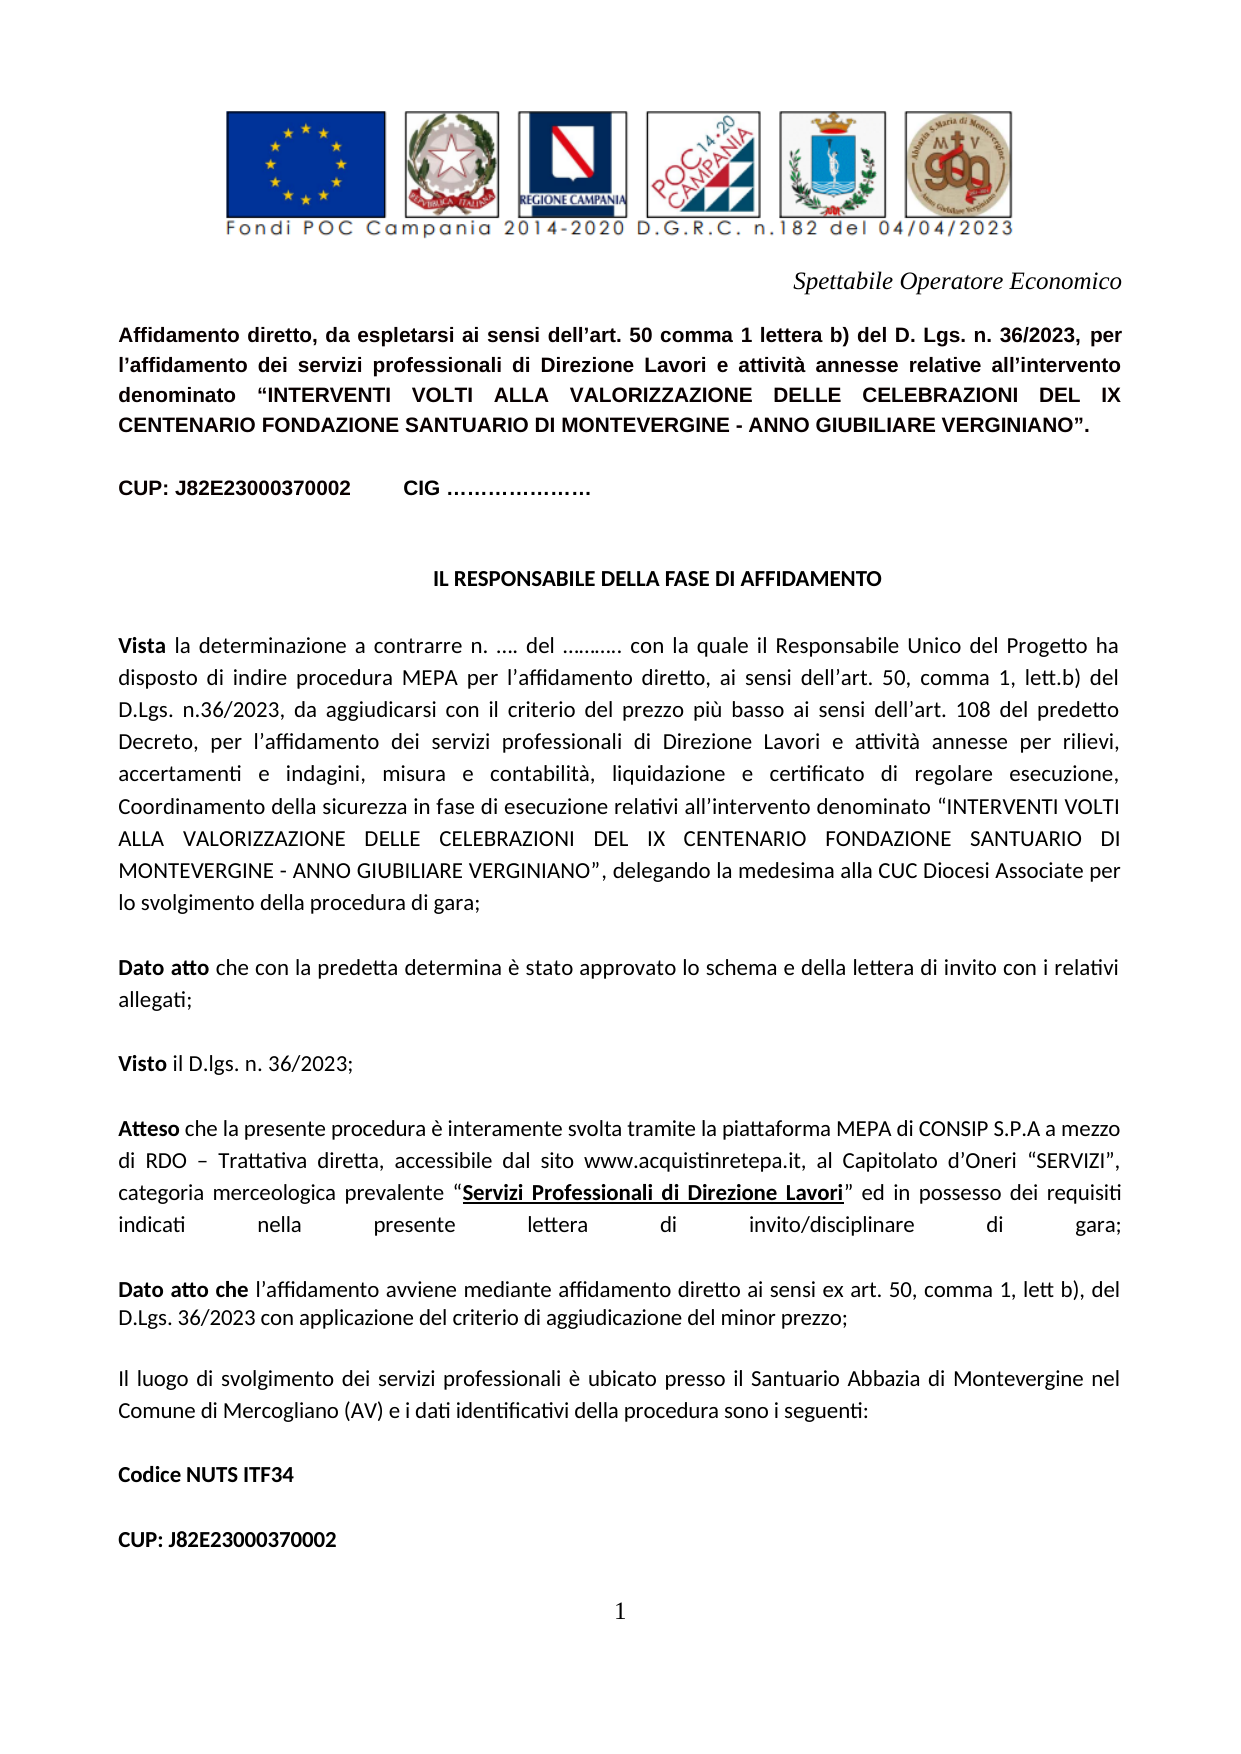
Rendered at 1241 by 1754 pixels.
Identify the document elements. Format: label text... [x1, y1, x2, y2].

text Dato atto che con la predetta determina è stato approvato lo schema e della lettera di invito con i relativi allegati; [118, 953, 1122, 1013]
picture [209, 100, 1031, 247]
text Dato atto che l’affidamento avviene mediante affidamento diretto ai sensi ex art. 50, comma 1, lett b), del D.Lgs. 36/2023 con applicazione del criterio di aggiudicazione del minor prezzo; [118, 1276, 1122, 1332]
text Affidamento diretto, da espletarsi ai sensi dell’art. 50 comma 1 lettera b) del D. Lgs. n. 36/2023, per l’affidamento dei servizi professionali di Direzione Lavori e attività annesse relative all’intervento denominato “INTERVENTI VOLTI ALLA VALORIZZAZIONE DELLE CELEBRAZIONI DEL IX CENTENARIO FONDAZIONE SANTUARIO DI MONTEVERGINE - ANNO GIUBILIARE VERGINIANO”. [118, 323, 1122, 437]
text Spettabile Operatore Economico [118, 266, 1122, 294]
text CUP: J82E23000370002 [118, 1525, 1023, 1553]
text Visto il D.lgs. n. 36/2023; [118, 1049, 1023, 1077]
text Codice NUTS ITF34 [118, 1460, 1023, 1488]
text Vista la determinazione a contrarre n. …. del ……….. con la quale il Responsabile Unico del Progetto ha disposto di indire procedura MEPA per l’affidamento diretto, ai sensi dell’art. 50, comma 1, lett.b) del D.Lgs. n.36/2023, da aggiudicarsi con il criterio del prezzo più basso ai sensi dell’art. 108 del predetto Decreto, per l’affidamento dei servizi professionali di Direzione Lavori e attività annesse per rilievi, accertamenti e indagini, misura e contabilità, liquidazione e certificato di regolare esecuzione, Coordinamento della sicurezza in fase di esecuzione relativi all’intervento denominato “INTERVENTI VOLTI ALLA VALORIZZAZIONE DELLE CELEBRAZIONI DEL IX CENTENARIO FONDAZIONE SANTUARIO DI MONTEVERGINE - ANNO GIUBILIARE VERGINIANO”, delegando la medesima alla CUC Diocesi Associate per lo svolgimento della procedura di gara; [118, 631, 1122, 916]
text Il luogo di svolgimento dei servizi professionali è ubicato presso il Santuario Abbazia di Montevergine nel Comune di Mercogliano (AV) e i dati identificativi della procedura sono i seguenti: [118, 1364, 1122, 1424]
subtitle IL RESPONSABILE DELLA FASE DI AFFIDAMENTO [193, 564, 1122, 592]
text Atteso che la presente procedura è interamente svolta tramite la piattaforma MEPA di CONSIP S.P.A a mezzo di RDO – Trattativa diretta, accessibile dal sito www.acquistinretepa.it, al Capitolato d’Oneri “SERVIZI”, categoria merceologica prevalente “Servizi Professionali di Direzione Lavori” ed in possesso dei requisiti indicati nella presente lettera di invito/disciplinare di gara; [118, 1114, 1122, 1271]
text CUP: J82E23000370002 CIG ………………… [118, 476, 1122, 500]
